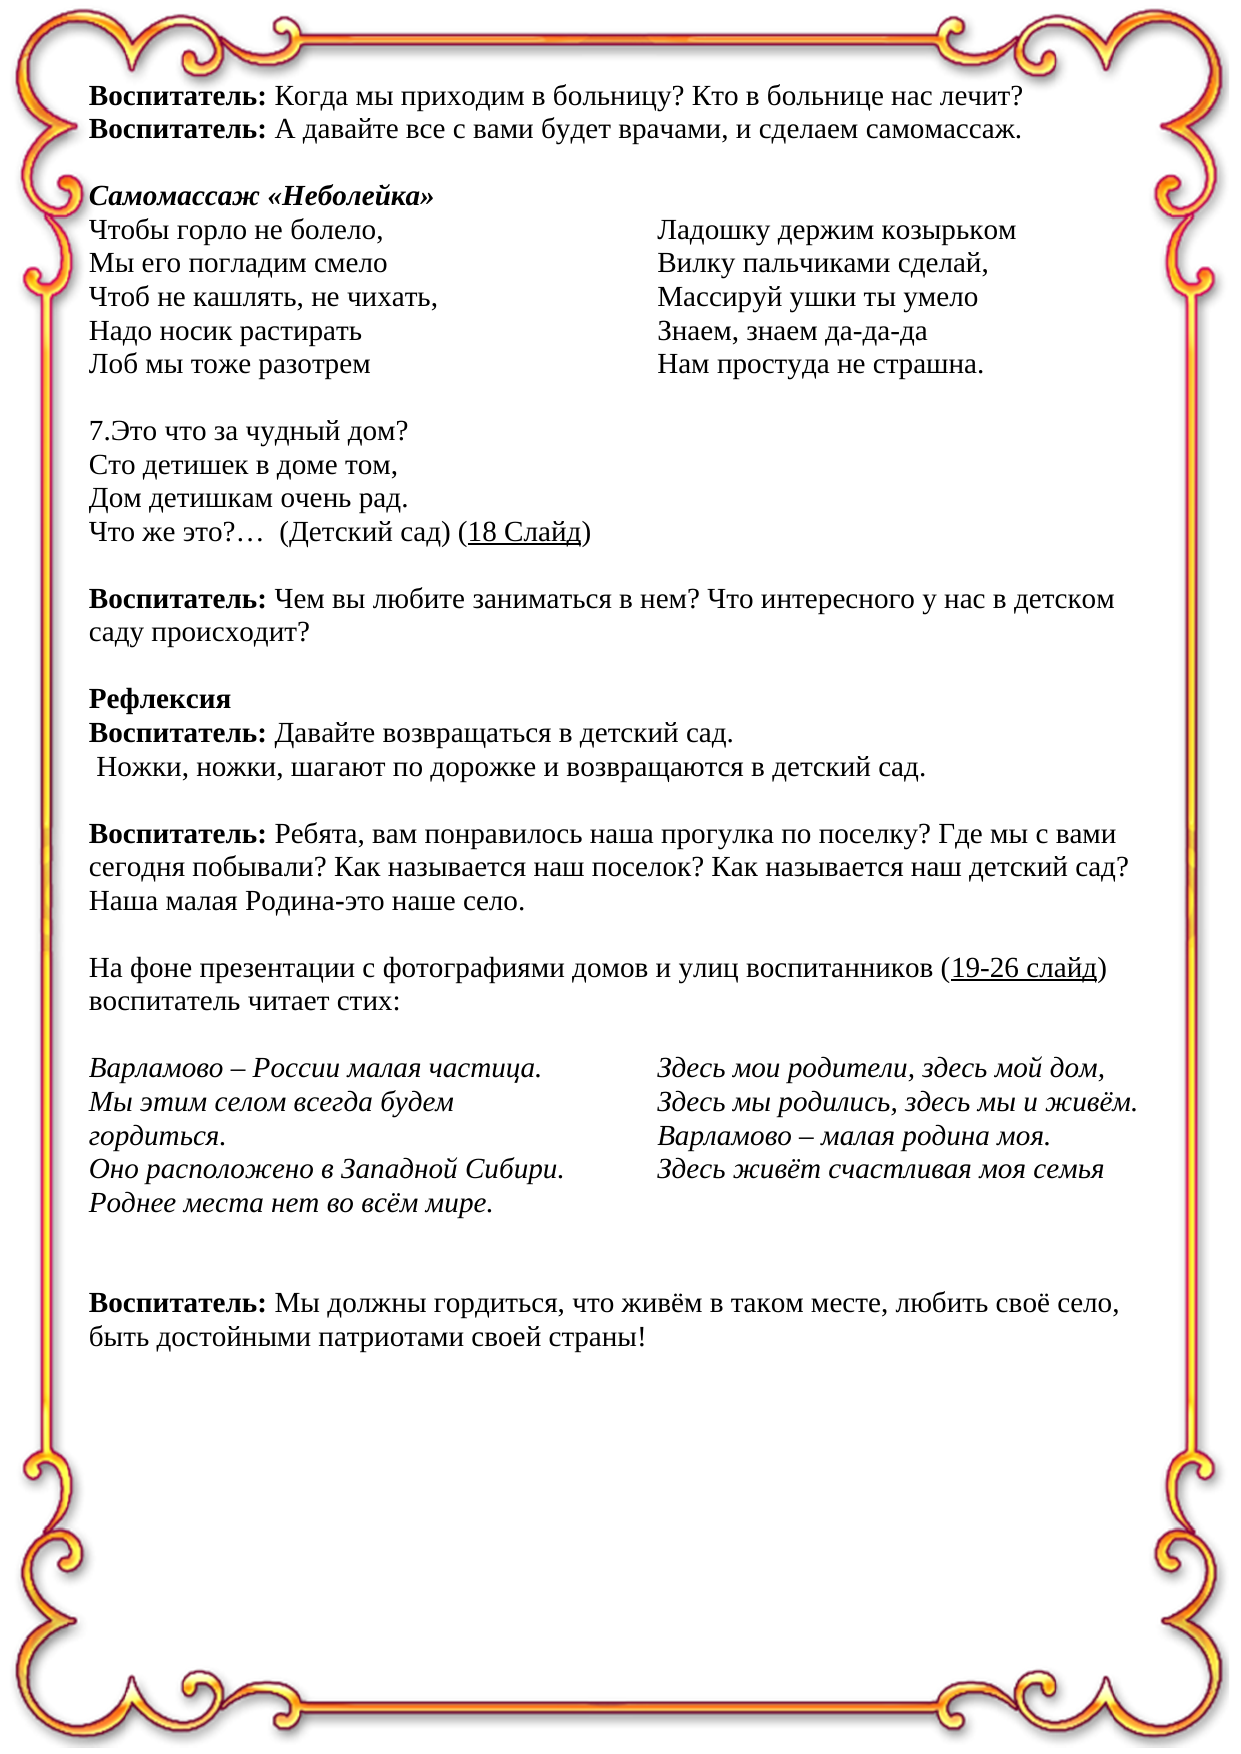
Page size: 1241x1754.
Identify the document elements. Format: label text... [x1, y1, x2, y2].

text Здесь живёт счастливая моя семья [657, 1151, 1152, 1185]
text Чтоб не кашлять, не чихать, [89, 279, 583, 313]
text Лоб мы тоже разотрем [89, 346, 583, 380]
text Самомассаж «Неболейка» [89, 178, 1152, 212]
text Мы его погладим смело [89, 246, 583, 279]
text Воспитатель: Чем вы любите заниматься в нем? Что интересного у нас в детском саду происходит? [89, 581, 1152, 648]
text Здесь мои родители, здесь мой дом, [657, 1051, 1152, 1084]
text Рефлексия [89, 682, 1152, 715]
text Воспитатель: Ребята, вам понравилось наша прогулка по поселку? Где мы с вами сегодня побывали? Как называется наш поселок? Как называется наш детский сад? Наша малая Родина-это наше село. [89, 816, 1152, 916]
picture [9, 0, 1230, 1748]
text Ладошку держим козырьком [657, 212, 1152, 246]
text Роднее места нет во всём мире. [89, 1185, 583, 1218]
text Надо носик растирать [89, 313, 583, 346]
text Оно расположено в Западной Сибири. [89, 1151, 583, 1185]
text Воспитатель: Давайте возвращаться в детский сад. [89, 715, 1152, 749]
text Здесь мы родились, здесь мы и живём. [657, 1084, 1152, 1118]
text 7.Это что за чудный дом? Сто детишек в доме том, Дом детишкам очень рад. Что же это?… (Детский сад) (18 Слайд) [89, 413, 1152, 547]
text Воспитатель: Мы должны гордиться, что живём в таком месте, любить своё село, быть достойными патриотами своей страны! [89, 1285, 1152, 1352]
text Массируй ушки ты умело [657, 279, 1152, 313]
text Воспитатель: А давайте все с вами будет врачами, и сделаем самомассаж. [89, 111, 1152, 145]
text Нам простуда не страшна. [657, 346, 1152, 380]
text Ножки, ножки, шагают по дорожке и возвращаются в детский сад. [89, 749, 1152, 782]
text Воспитатель: Когда мы приходим в больницу? Кто в больнице нас лечит? [89, 78, 1152, 111]
text На фоне презентации с фотографиями домов и улиц воспитанников (19-26 слайд) воспитатель читает стих: [89, 950, 1152, 1017]
text Вилку пальчиками сделай, [657, 246, 1152, 279]
text Варламово – России малая частица. [89, 1051, 583, 1084]
text Знаем, знаем да-да-да [657, 313, 1152, 346]
text Варламово – малая родина моя. [657, 1118, 1152, 1151]
text Мы этим селом всегда будем гордиться. [89, 1084, 583, 1151]
text Чтобы горло не болело, [89, 212, 583, 246]
